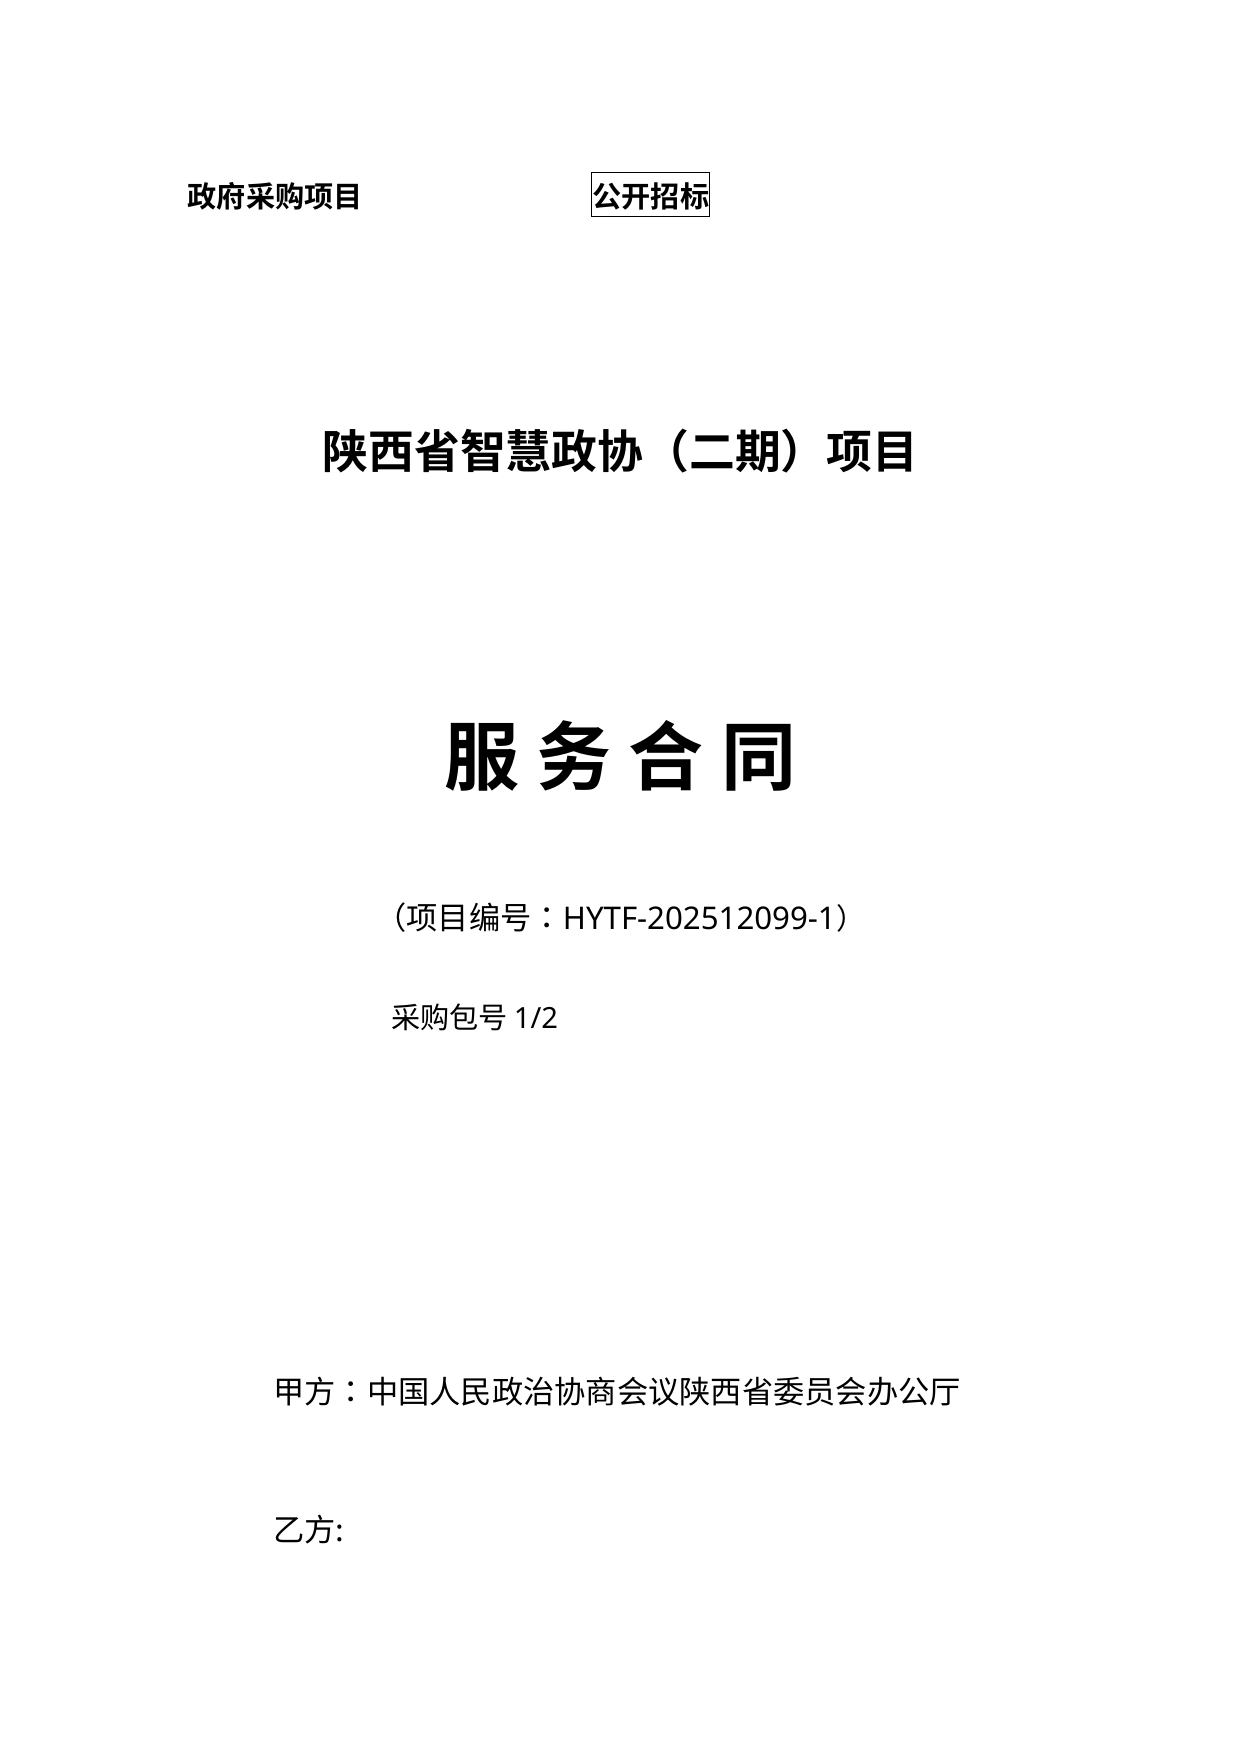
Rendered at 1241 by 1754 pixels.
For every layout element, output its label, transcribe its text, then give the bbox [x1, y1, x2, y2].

text 甲方：中国人民政治协商会议陕西省委员会办公厅 [208, 1358, 1053, 1423]
text 采购包号1/2 [187, 983, 1053, 1048]
text 陕西省智慧政协（二期）项目 [187, 400, 1053, 498]
text 政府采购项目 公开招标 [187, 162, 1053, 227]
text （项目编号：HYTF-202512099-1） [187, 883, 1053, 948]
text 乙方: [208, 1495, 1053, 1560]
text 服 务 合 同 [187, 687, 1053, 817]
